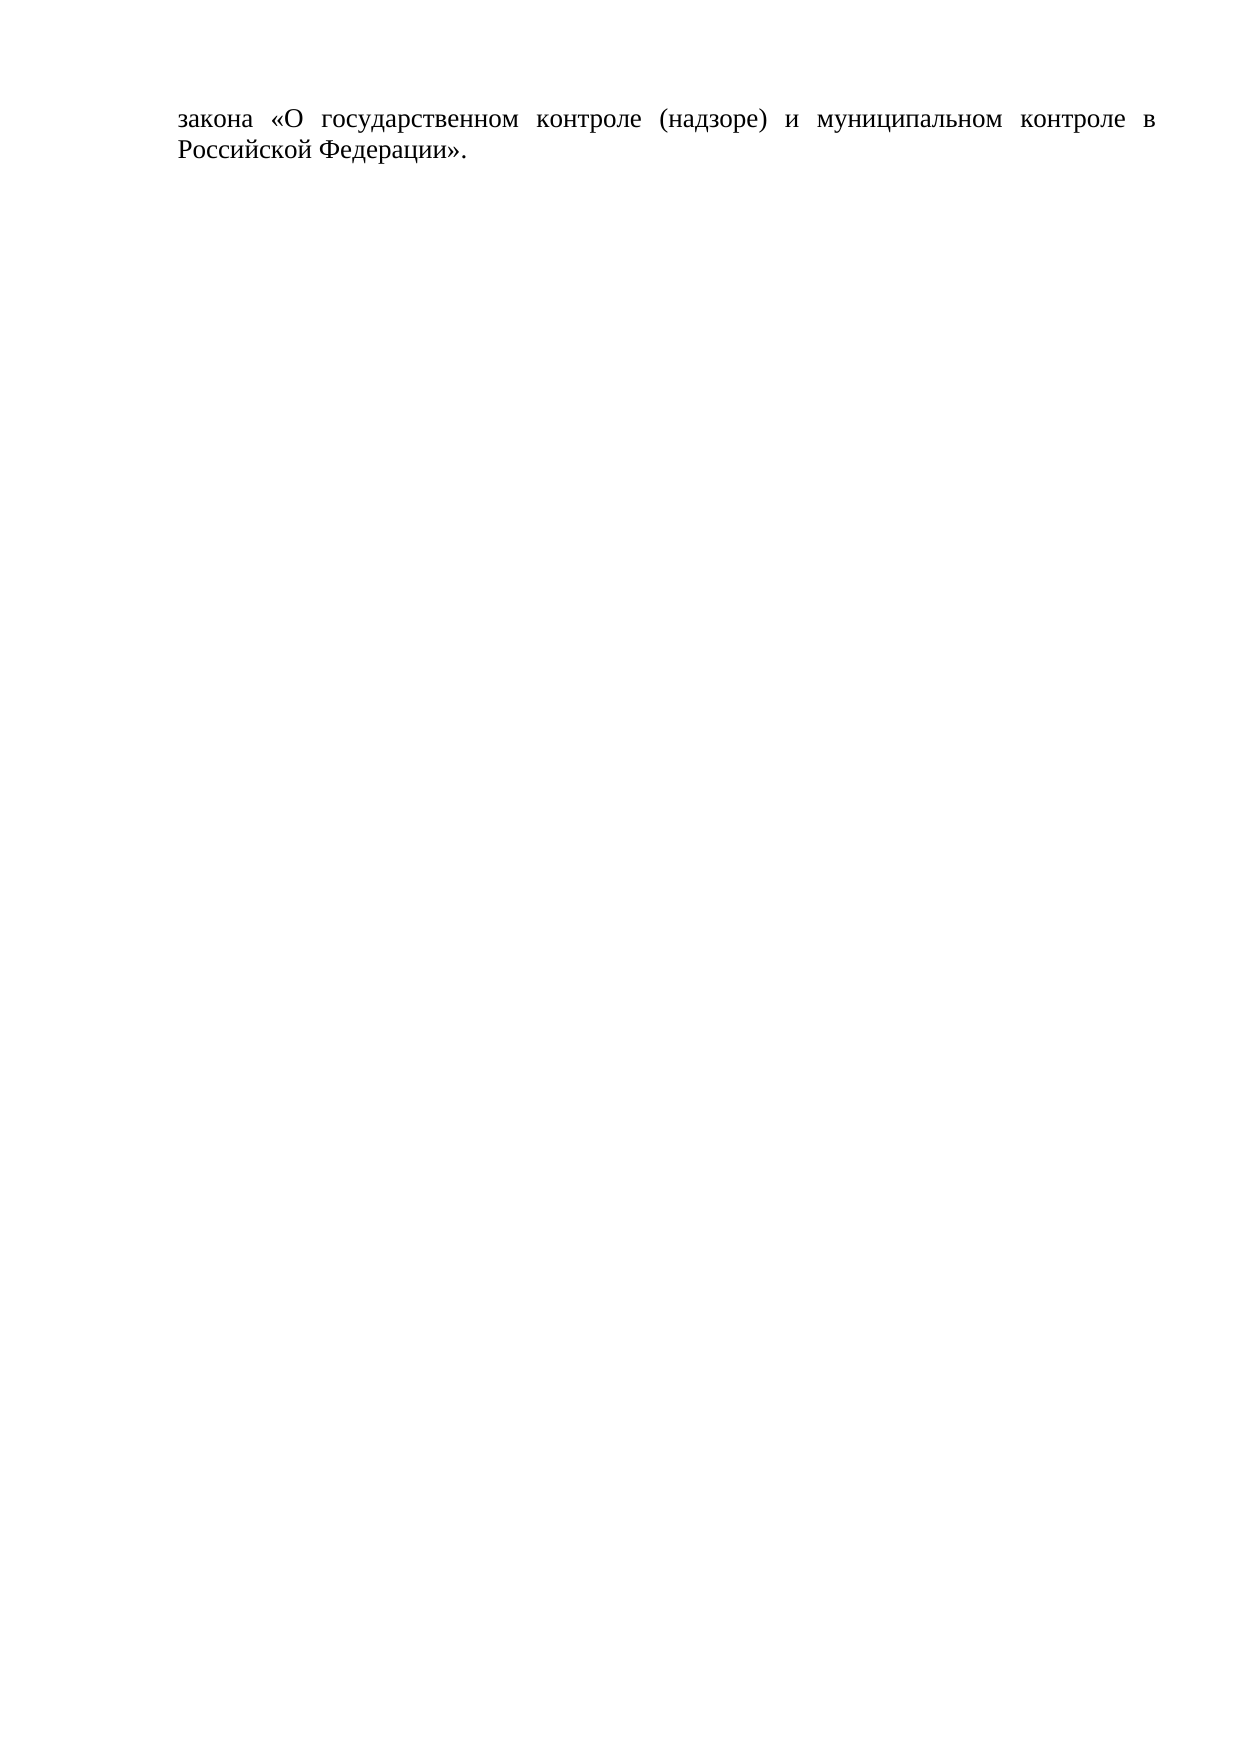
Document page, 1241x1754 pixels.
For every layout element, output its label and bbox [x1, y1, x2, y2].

text [177, 102, 1157, 164]
